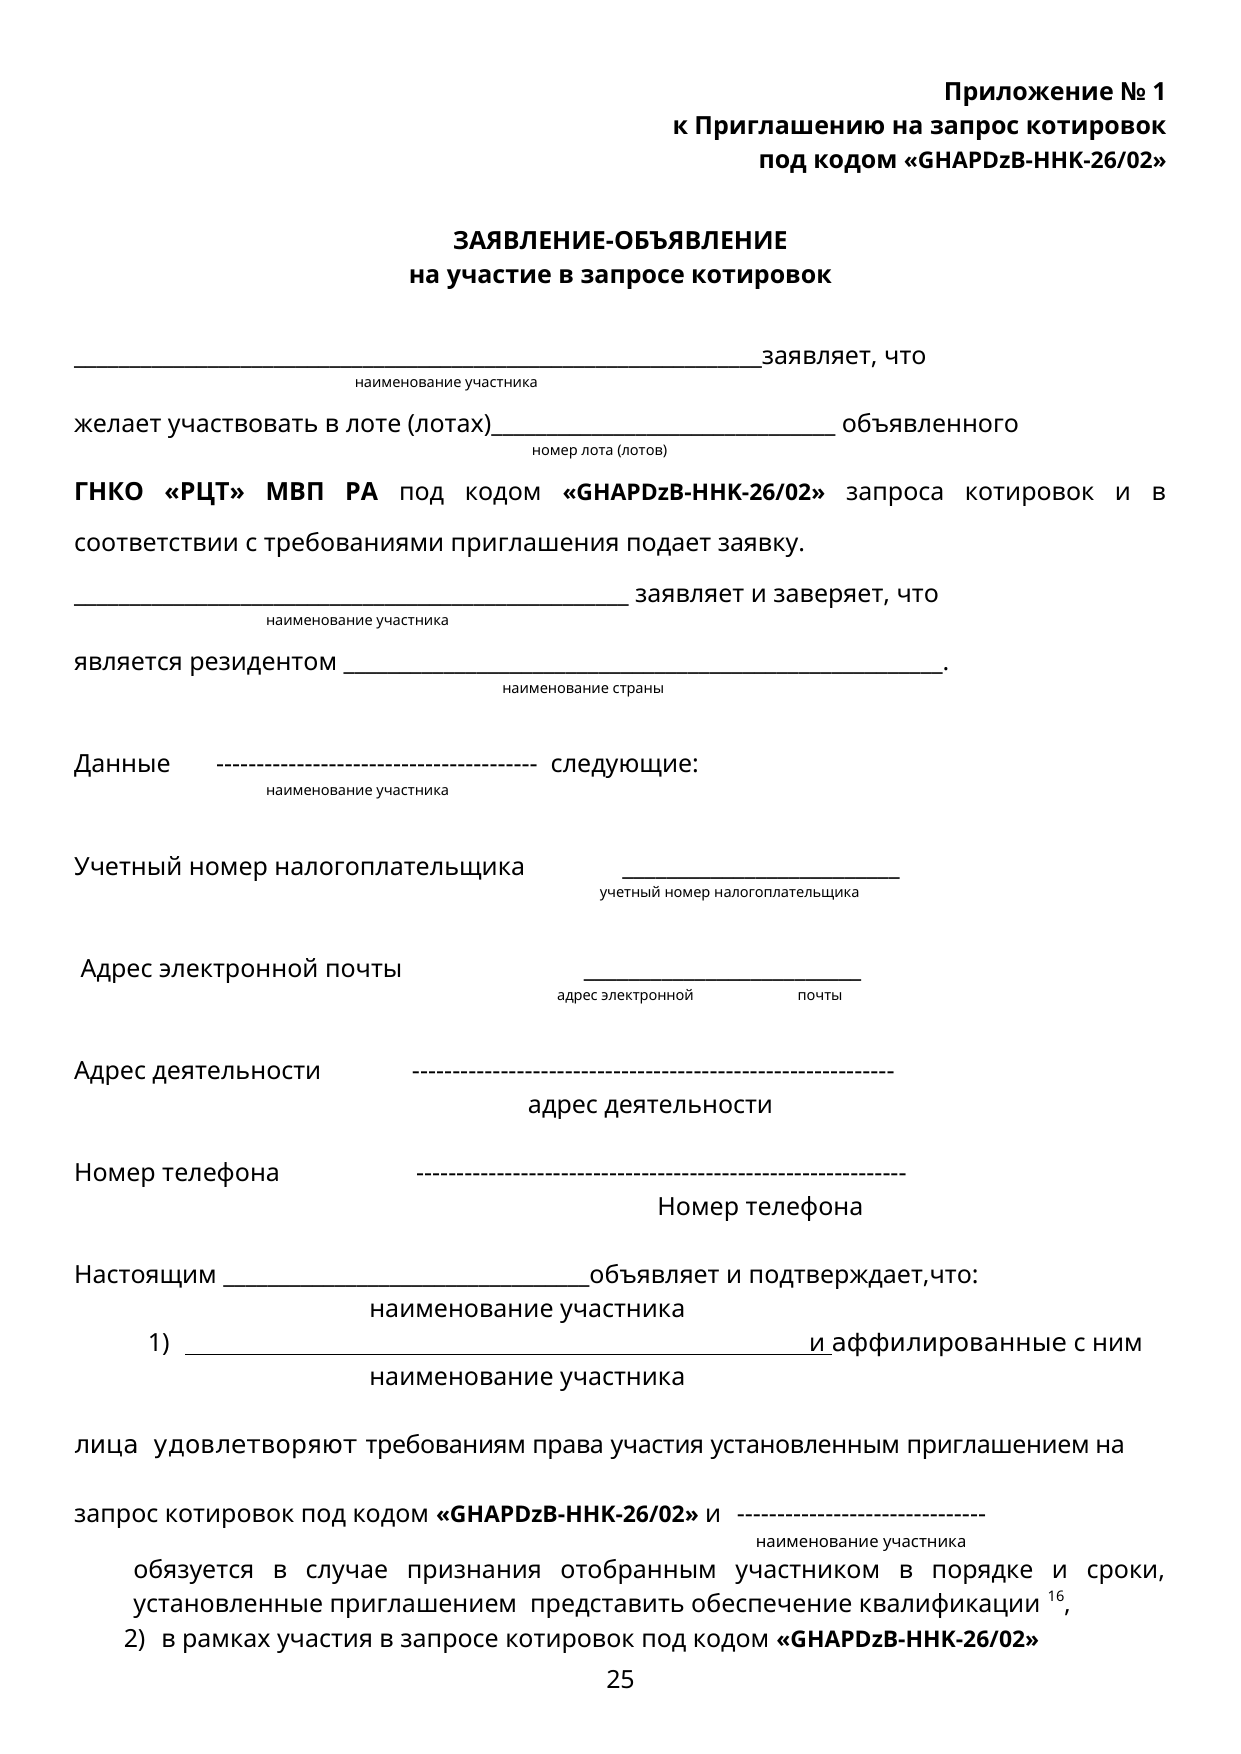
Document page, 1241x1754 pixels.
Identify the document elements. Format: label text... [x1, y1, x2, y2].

text наименование участника [266, 610, 1167, 644]
text наименование участника [266, 780, 1167, 814]
text Адрес электронной почты _________________________ [74, 950, 1167, 984]
text учетный номер налогоплательщика [502, 882, 1167, 916]
text наименование участника [354, 371, 1167, 405]
list в рамках участия в запросе котировок под кодом «GHAPDzB-HHK-26/02» [123, 1620, 1167, 1654]
text обязуется в случае признания отобранным участником в порядке и сроки, установленные приглашением представить обеспечение квалификации 16, [133, 1552, 1167, 1620]
text Номер телефона [443, 1189, 1167, 1223]
text адрес деятельности [74, 1087, 1167, 1121]
subtitle на участие в запросе котировок [74, 257, 1167, 291]
text Данные ---------------------------------------- следующие: [74, 746, 1167, 780]
text запрос котировок под кодом «GHAPDzB-HHK-26/02» и ------------------------------- [74, 1495, 1167, 1529]
text 1) и аффилированные с ним [74, 1325, 1167, 1359]
text к Приглашению на запрос котировок под кодом «GHAPDzB-HHK-26/02» [74, 108, 1167, 176]
text желает участвовать в лоте (лотах)_______________________________ объявленного [74, 405, 1167, 439]
text адрес электронной почты [428, 984, 1167, 1018]
text ГНКО «РЦТ» МВП РА под кодом «GHAPDzB-HHK-26/02» запроса котировок и в соответствии с требованиями приглашения подает заявку. [74, 473, 1167, 559]
text Приложение № 1 [74, 74, 1167, 108]
text ЗАЯВЛЕНИЕ-ОБЪЯВЛЕНИЕ [74, 223, 1167, 257]
text наименование страны [502, 678, 1167, 712]
text лица удовлетворяют требованиям права участия установленным приглашением на [74, 1427, 1167, 1461]
text Адрес деятельности ------------------------------------------------------------ [74, 1052, 1167, 1087]
text Номер телефона ------------------------------------------------------------- [74, 1155, 1167, 1189]
text является резидентом ______________________________________________________. [74, 644, 1167, 678]
text наименование участника [74, 1529, 1167, 1552]
text __________________________________________________ заявляет и заверяет, что [74, 576, 1167, 610]
text наименование участника [369, 1359, 1167, 1393]
text номер лота (лотов) [532, 439, 1167, 473]
text наименование участника [369, 1291, 1167, 1325]
text Настоящим _________________________________объявляет и подтверждает,что: [74, 1257, 1167, 1291]
text Учетный номер налогоплательщика _________________________ [74, 848, 1167, 882]
text ______________________________________________________________заявляет, что [74, 337, 1167, 371]
